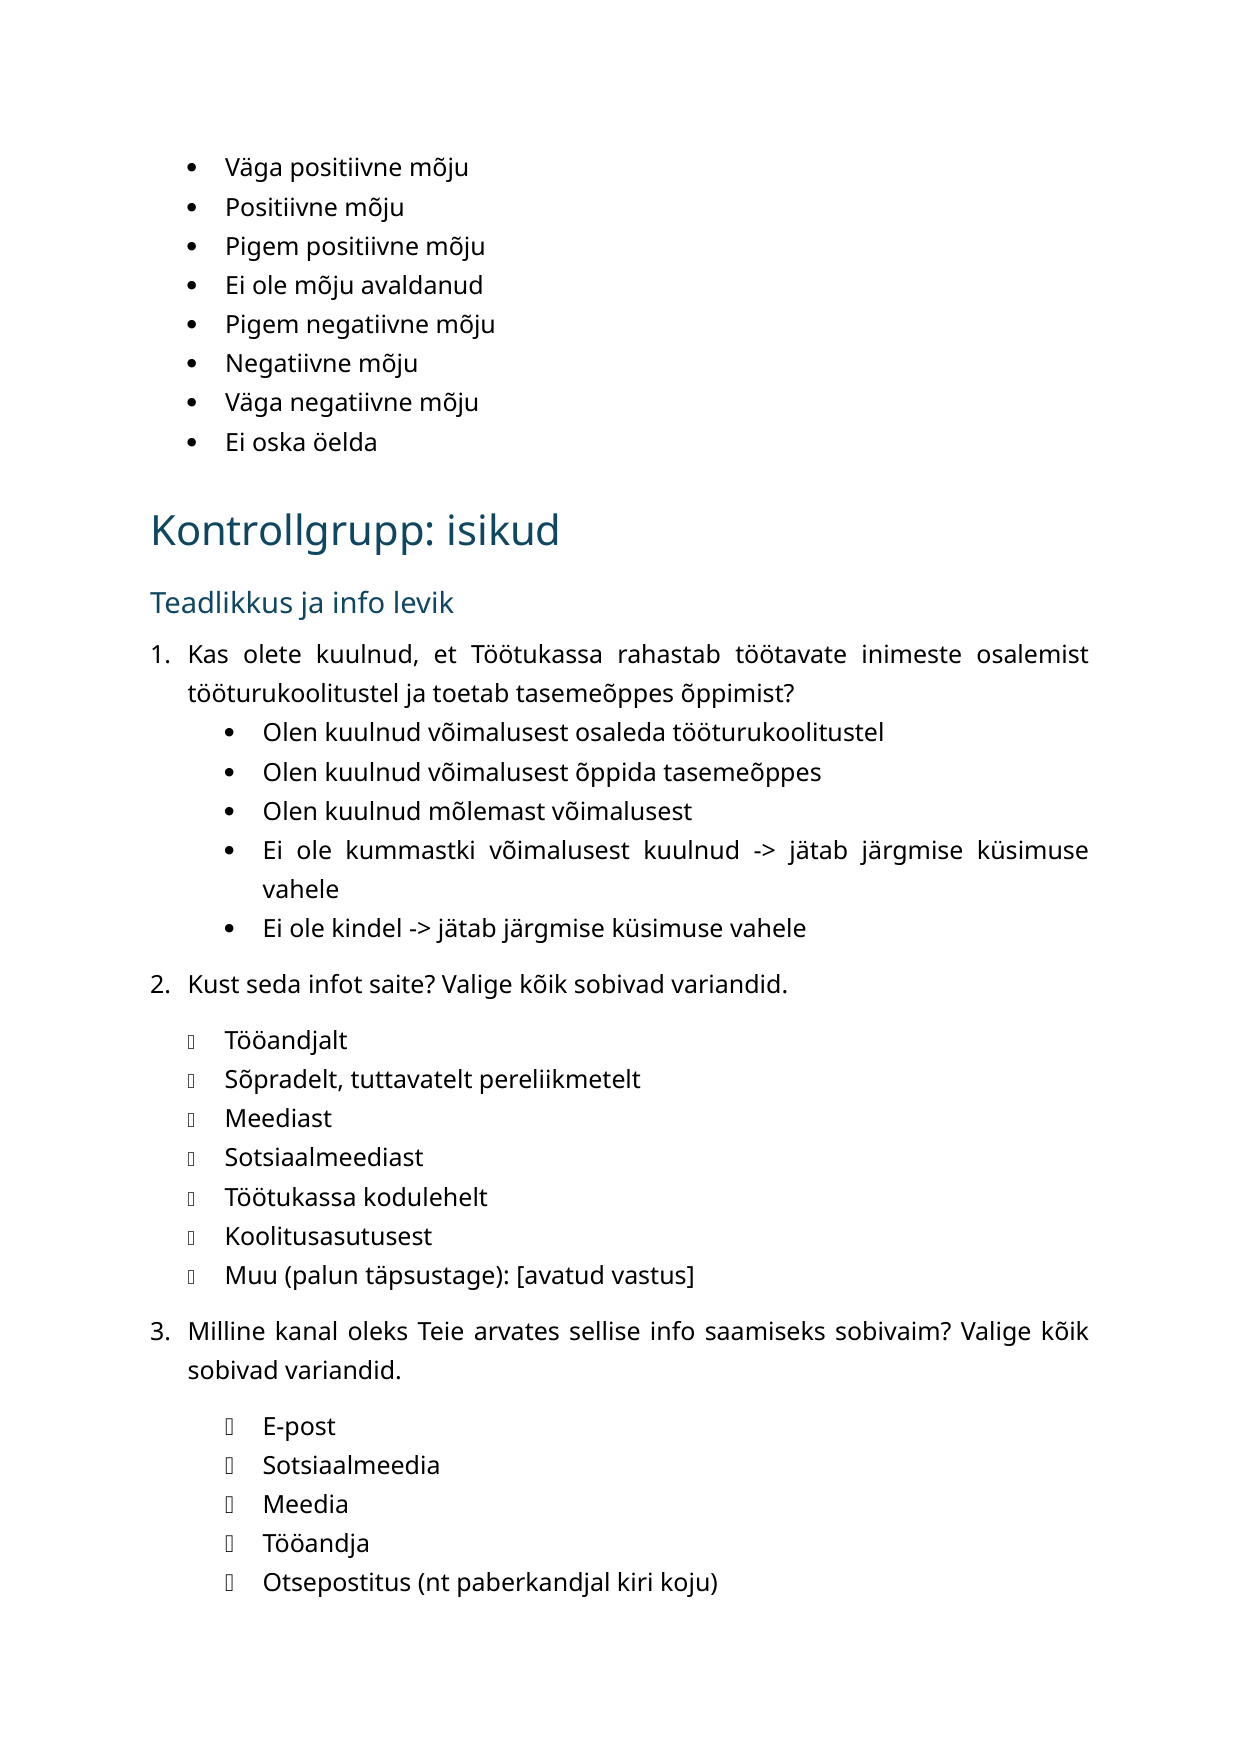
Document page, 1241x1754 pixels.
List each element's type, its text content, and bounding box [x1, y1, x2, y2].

list Muu (palun täpsustage): [avatud vastus] [187, 1257, 1090, 1292]
list Tööandja [225, 1526, 1090, 1560]
list Meedia [225, 1487, 1090, 1521]
list Koolitusasutusest [187, 1218, 1090, 1252]
list Positiivne mõju [187, 189, 1090, 223]
list Väga negatiivne mõju [187, 385, 1090, 419]
list Pigem negatiivne mõju [187, 307, 1090, 341]
list Tööandjalt [187, 1022, 1090, 1057]
list Väga positiivne mõju [187, 150, 1090, 184]
subtitle Teadlikkus ja info levik [150, 583, 1090, 622]
list Kust seda infot saite? Valige kõik sobivad variandid. [150, 967, 1090, 1001]
list Sotsiaalmeediast [187, 1140, 1090, 1174]
list Pigem positiivne mõju [187, 228, 1090, 262]
list Sõpradelt, tuttavatelt pereliikmetelt [187, 1062, 1090, 1096]
list Ei ole kindel -> jätab järgmise küsimuse vahele [225, 911, 1090, 945]
list Olen kuulnud võimalusest osaleda tööturukoolitustel [225, 715, 1090, 749]
list Olen kuulnud võimalusest õppida tasemeõppes [225, 754, 1090, 788]
list Töötukassa kodulehelt [187, 1179, 1090, 1213]
subtitle Kontrollgrupp: isikud [150, 501, 1090, 558]
list Otsepostitus (nt paberkandjal kiri koju) [225, 1565, 1090, 1599]
list Meediast [187, 1101, 1090, 1135]
list E-post [225, 1408, 1090, 1442]
list Sotsiaalmeedia [225, 1447, 1090, 1482]
list Kas olete kuulnud, et Töötukassa rahastab töötavate inimeste osalemist tööturukoolitustel ja toetab tasemeõppes õppimist? [150, 637, 1090, 710]
list Olen kuulnud mõlemast võimalusest [225, 793, 1090, 827]
list Ei ole mõju avaldanud [187, 267, 1090, 302]
list Ei ole kummastki võimalusest kuulnud -> jätab järgmise küsimuse vahele [225, 832, 1090, 906]
list Ei oska öelda [187, 424, 1090, 458]
list Negatiivne mõju [187, 346, 1090, 380]
list Milline kanal oleks Teie arvates sellise info saamiseks sobivaim? Valige kõik sobivad variandid. [150, 1313, 1090, 1387]
